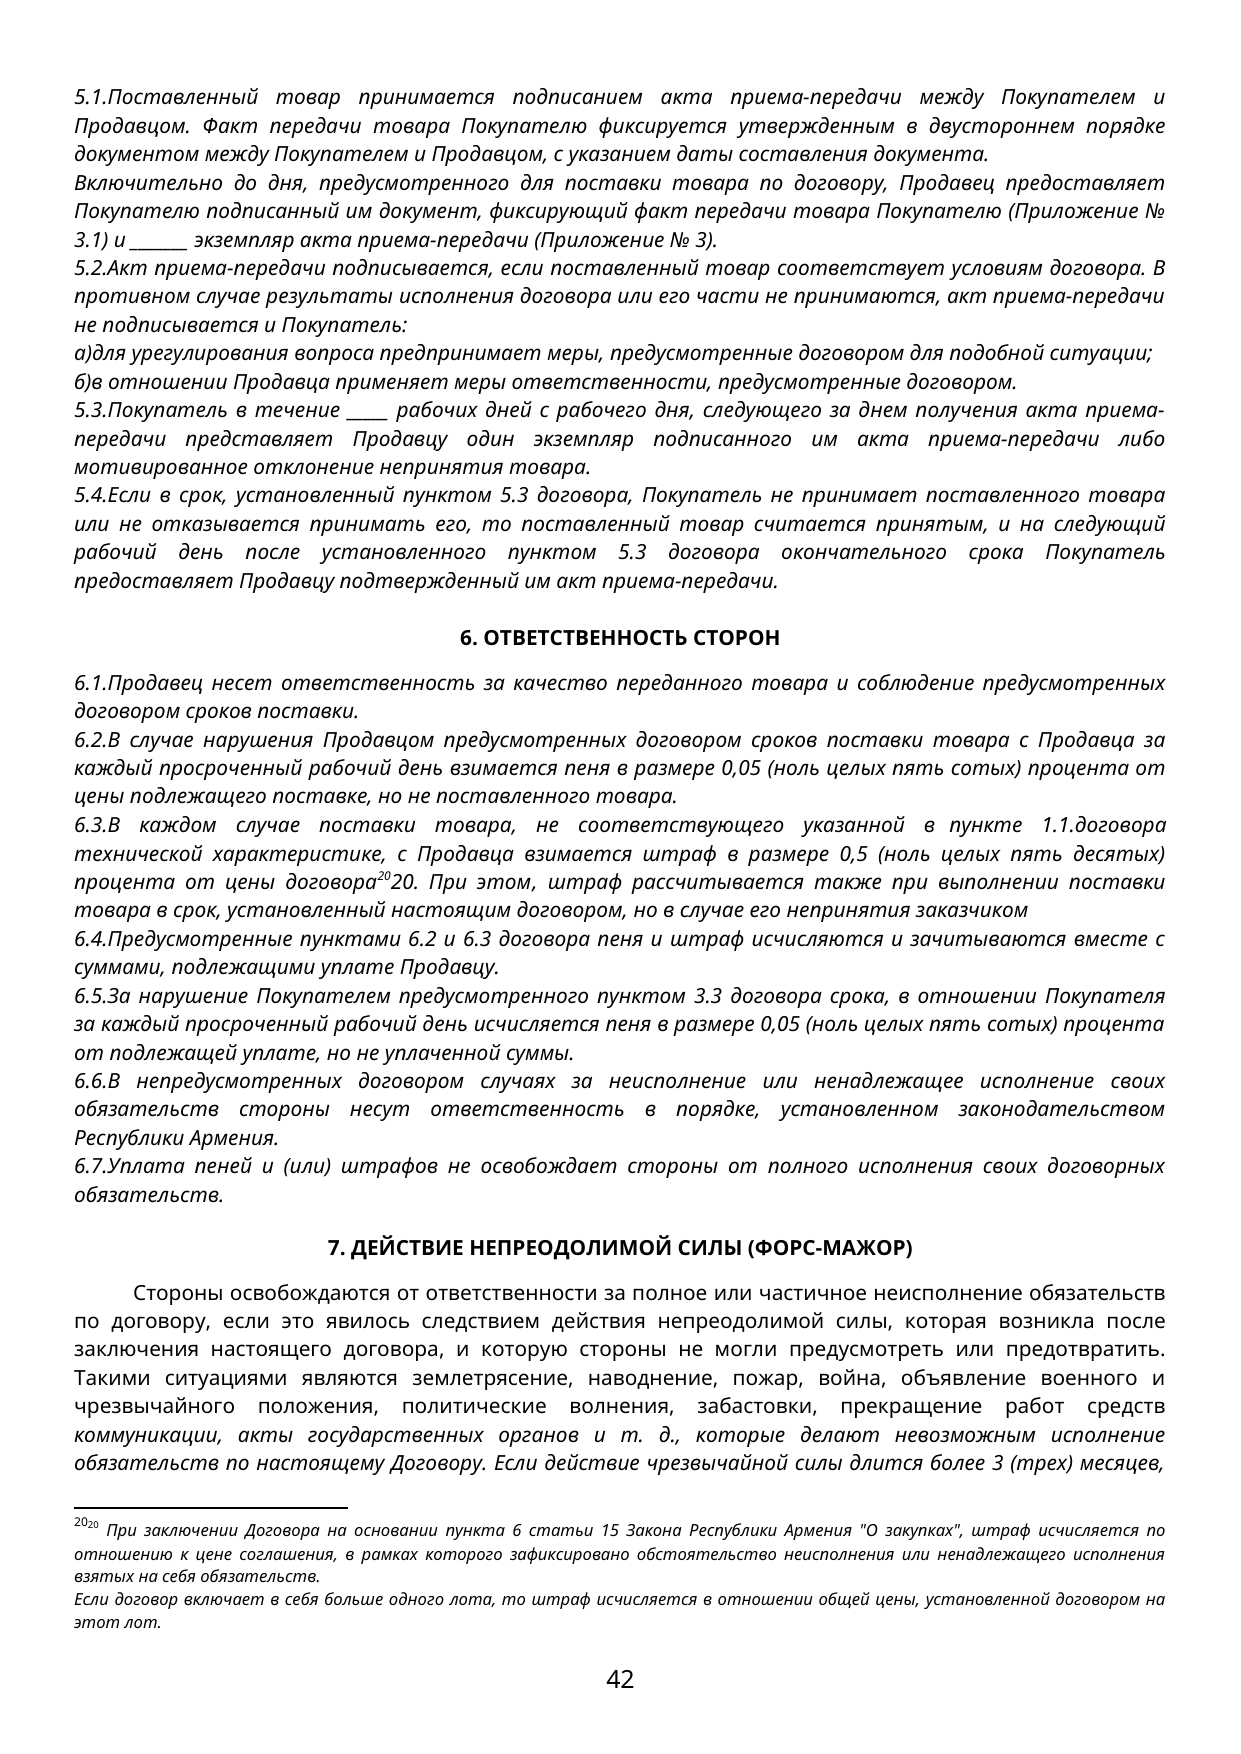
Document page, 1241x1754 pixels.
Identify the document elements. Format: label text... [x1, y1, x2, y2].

text 6. ОТВЕТСТВЕННОСТЬ СТОРОН [74, 623, 1167, 651]
text Включительно до дня, предусмотренного для поставки товара по договору, Продавец предоставляет Покупателю подписанный им документ, фиксирующий факт передачи товара Покупателю (Приложение № 3.1) и _______ экземпляр акта приема-передачи (Приложение № 3). [74, 168, 1167, 253]
text 6.1.Продавец несет ответственность за качество переданного товара и соблюдение предусмотренных договором сроков поставки. [74, 668, 1167, 725]
text 5.1.Поставленный товар принимается подписанием акта приема-передачи между Покупателем и Продавцом. Факт передачи товара Покупателю фиксируется утвержденным в двустороннем порядке документом между Покупателем и Продавцом, с указанием даты составления документа. [74, 82, 1167, 168]
text 7. ДЕЙСТВИЕ НЕПРЕОДОЛИМОЙ СИЛЫ (ФОРС-МАЖОР) [74, 1233, 1167, 1261]
text б)в отношении Продавца применяет меры ответственности, предусмотренные договором. [74, 367, 1167, 395]
text 5.3.Покупатель в течение _____ рабочих дней с рабочего дня, следующего за днем получения акта приема-передачи представляет Продавцу один экземпляр подписанного им акта приема-передачи либо мотивированное отклонение непринятия товара. [74, 395, 1167, 481]
text 5.2.Акт приема-передачи подписывается, если поставленный товар соответствует условиям договора. В противном случае результаты исполнения договора или его части не принимаются, акт приема-передачи не подписывается и Покупатель: [74, 253, 1167, 338]
text 6.7.Уплата пеней и (или) штрафов не освобождает стороны от полного исполнения своих договорных обязательств. [74, 1151, 1167, 1208]
text а)для урегулирования вопроса предпринимает меры, предусмотренные договором для подобной ситуации; [74, 338, 1167, 367]
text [74, 1278, 1167, 1477]
text 5.4.Если в срок, установленный пунктом 5.3 договора, Покупатель не принимает поставленного товара или не отказывается принимать его, то поставленный товар считается принятым, и на следующий рабочий день после установленного пунктом 5.3 договора окончательного срока Покупатель предоставляет Продавцу подтвержденный им акт приема-передачи. [74, 481, 1167, 594]
text 6.6.В непредусмотренных договором случаях за неисполнение или ненадлежащее исполнение своих обязательств стороны несут ответственность в порядке, установленном законодательством Республики Армения. [74, 1066, 1167, 1151]
text 6.5.За нарушение Покупателем предусмотренного пунктом 3.3 договора срока, в отношении Покупателя за каждый просроченный рабочий день исчисляется пеня в размере 0,05 (ноль целых пять сотых) процента от подлежащей уплате, но не уплаченной суммы. [74, 981, 1167, 1066]
text 6.2.В случае нарушения Продавцом предусмотренных договором сроков поставки товара с Продавца за каждый просроченный рабочий день взимается пеня в размере 0,05 (ноль целых пять сотых) процента от цены подлежащего поставке, но не поставленного товара. [74, 725, 1167, 810]
text 6.4.Предусмотренные пунктами 6.2 и 6.3 договора пеня и штраф исчисляются и зачитываются вместе с суммами, подлежащими уплате Продавцу. [74, 924, 1167, 981]
text 6.3.В каждом случае поставки товара, не соответствующего указанной в пункте 1.1.договора технической характеристике, с Продавца взимается штраф в размере 0,5 (ноль целых пять десятых) процента от цены договора20. При этом, штраф рассчитывается также при выполнении поставки товара в срок, установленный настоящим договором, но в случае его непринятия заказчиком [74, 810, 1167, 924]
